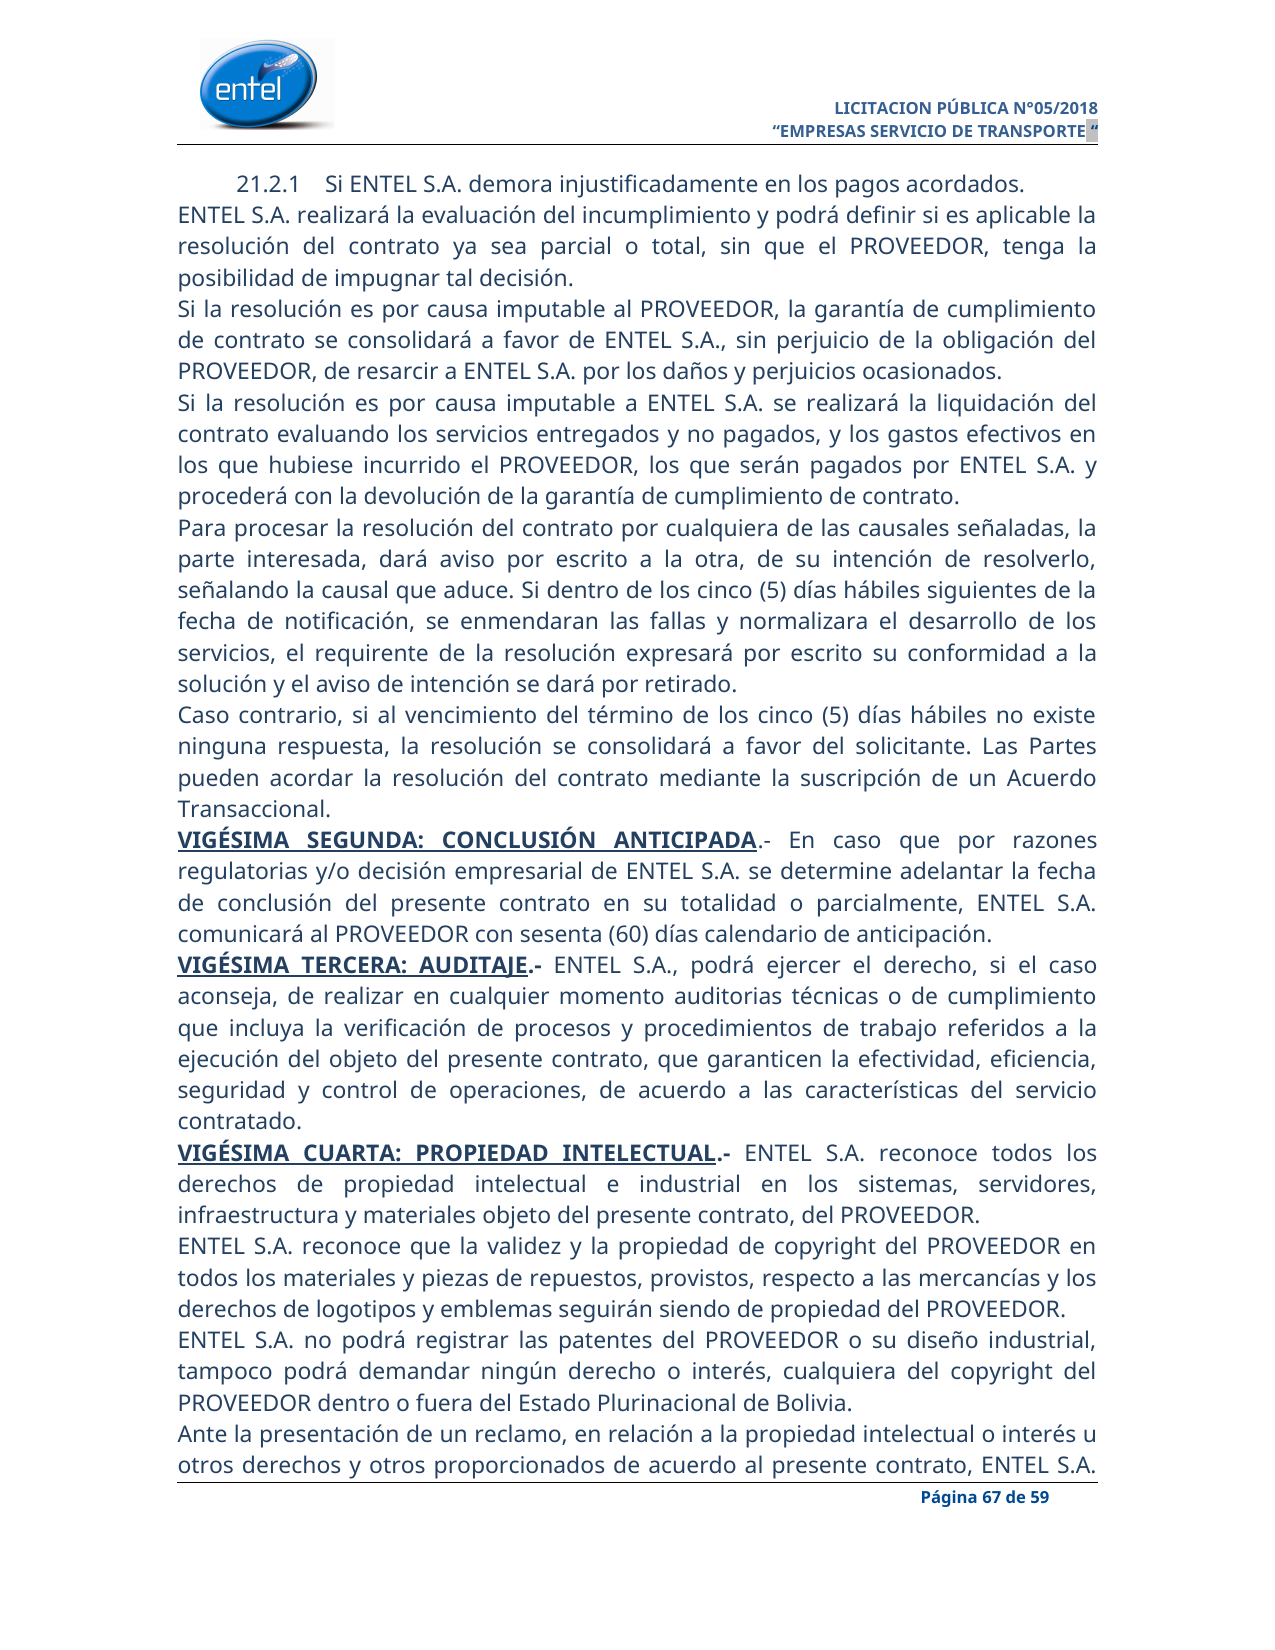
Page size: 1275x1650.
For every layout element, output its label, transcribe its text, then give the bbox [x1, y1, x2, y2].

text Caso contrario, si al vencimiento del término de los cinco (5) días hábiles no existe ninguna respuesta, la resolución se consolidará a favor del solicitante. Las Partes pueden acordar la resolución del contrato mediante la suscripción de un Acuerdo Transaccional. [177, 699, 1098, 824]
text VIGÉSIMA CUARTA: PROPIEDAD INTELECTUAL.- ENTEL S.A. reconoce todos los derechos de propiedad intelectual e industrial en los sistemas, servidores, infraestructura y materiales objeto del presente contrato, del PROVEEDOR. [177, 1136, 1098, 1230]
text ENTEL S.A. realizará la evaluación del incumplimiento y podrá definir si es aplicable la resolución del contrato ya sea parcial o total, sin que el PROVEEDOR, tenga la posibilidad de impugnar tal decisión. [177, 199, 1098, 293]
text 21.2.1 Si ENTEL S.A. demora injustificadamente en los pagos acordados. [236, 168, 1098, 199]
picture [199, 38, 335, 130]
text Si la resolución es por causa imputable a ENTEL S.A. se realizará la liquidación del contrato evaluando los servicios entregados y no pagados, y los gastos efectivos en los que hubiese incurrido el PROVEEDOR, los que serán pagados por ENTEL S.A. y procederá con la devolución de la garantía de cumplimiento de contrato. [177, 386, 1098, 511]
text ENTEL S.A. reconoce que la validez y la propiedad de copyright del PROVEEDOR en todos los materiales y piezas de repuestos, provistos, respecto a las mercancías y los derechos de logotipos y emblemas seguirán siendo de propiedad del PROVEEDOR. [177, 1230, 1098, 1324]
text VIGÉSIMA TERCERA: AUDITAJE.- ENTEL S.A., podrá ejercer el derecho, si el caso aconseja, de realizar en cualquier momento auditorias técnicas o de cumplimiento que incluya la verificación de procesos y procedimientos de trabajo referidos a la ejecución del objeto del presente contrato, que garanticen la efectividad, eficiencia, seguridad y control de operaciones, de acuerdo a las características del servicio contratado. [177, 949, 1098, 1136]
text Si la resolución es por causa imputable al PROVEEDOR, la garantía de cumplimiento de contrato se consolidará a favor de ENTEL S.A., sin perjuicio de la obligación del PROVEEDOR, de resarcir a ENTEL S.A. por los daños y perjuicios ocasionados. [177, 293, 1098, 386]
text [177, 1418, 1098, 1480]
text ENTEL S.A. no podrá registrar las patentes del PROVEEDOR o su diseño industrial, tampoco podrá demandar ningún derecho o interés, cualquiera del copyright del PROVEEDOR dentro o fuera del Estado Plurinacional de Bolivia. [177, 1324, 1098, 1418]
text Para procesar la resolución del contrato por cualquiera de las causales señaladas, la parte interesada, dará aviso por escrito a la otra, de su intención de resolverlo, señalando la causal que aduce. Si dentro de los cinco (5) días hábiles siguientes de la fecha de notificación, se enmendaran las fallas y normalizara el desarrollo de los servicios, el requirente de la resolución expresará por escrito su conformidad a la solución y el aviso de intención se dará por retirado. [177, 511, 1098, 699]
text VIGÉSIMA SEGUNDA: CONCLUSIÓN ANTICIPADA.- En caso que por razones regulatorias y/o decisión empresarial de ENTEL S.A. se determine adelantar la fecha de conclusión del presente contrato en su totalidad o parcialmente, ENTEL S.A. comunicará al PROVEEDOR con sesenta (60) días calendario de anticipación. [177, 824, 1098, 949]
